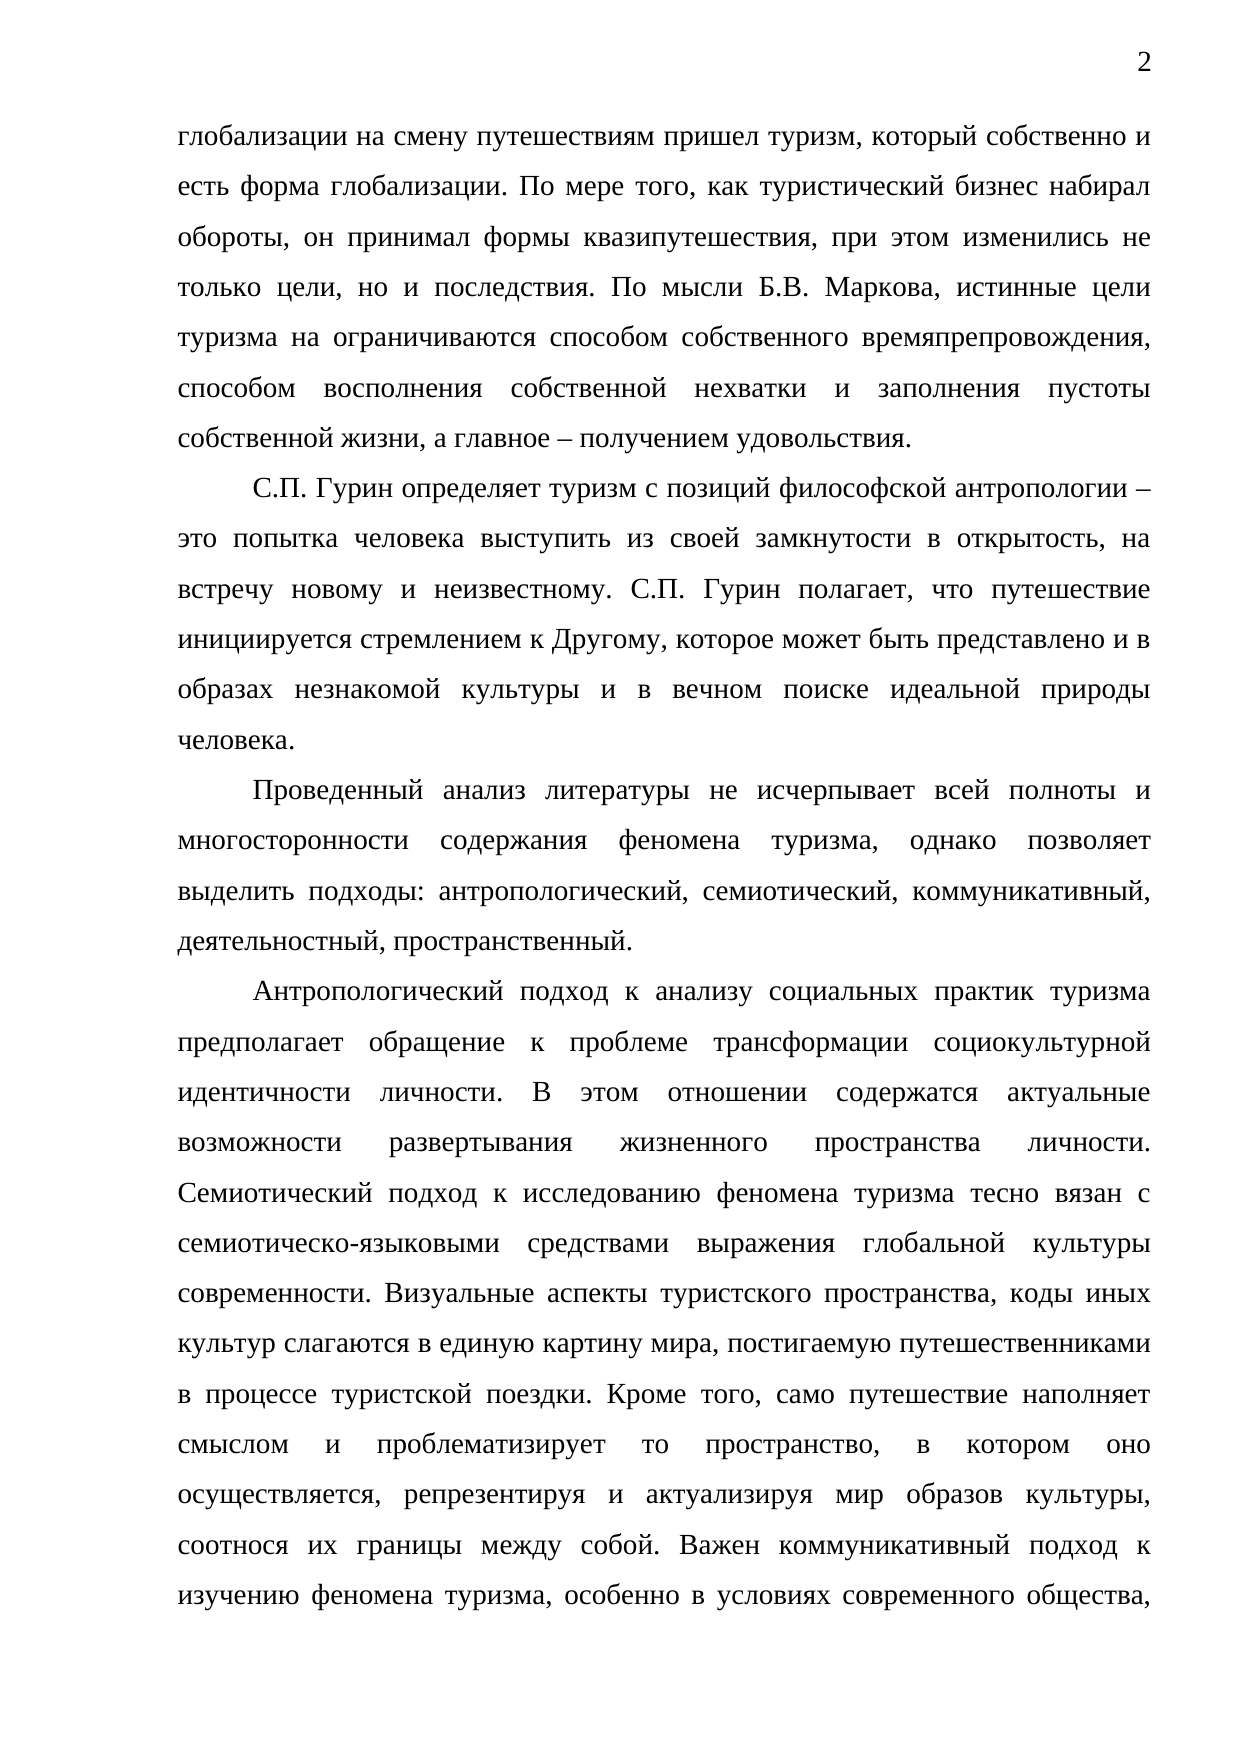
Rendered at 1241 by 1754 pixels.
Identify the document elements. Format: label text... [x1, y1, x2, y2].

text С.П. Гурин определяет туризм с позиций философской антропологии – это попытка человека выступить из своей замкнутости в открытость, на встречу новому и неизвестному. С.П. Гурин полагает, что путешествие инициируется стремлением к Другому, которое может быть представлено и в образах незнакомой культуры и в вечном поиске идеальной природы человека. [177, 470, 1152, 755]
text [177, 118, 1152, 453]
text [177, 973, 1152, 1611]
text Проведенный анализ литературы не исчерпывает всей полноты и многосторонности содержания феномена туризма, однако позволяет выделить подходы: антропологический, семиотический, коммуникативный, деятельностный, пространственный. [177, 772, 1152, 957]
